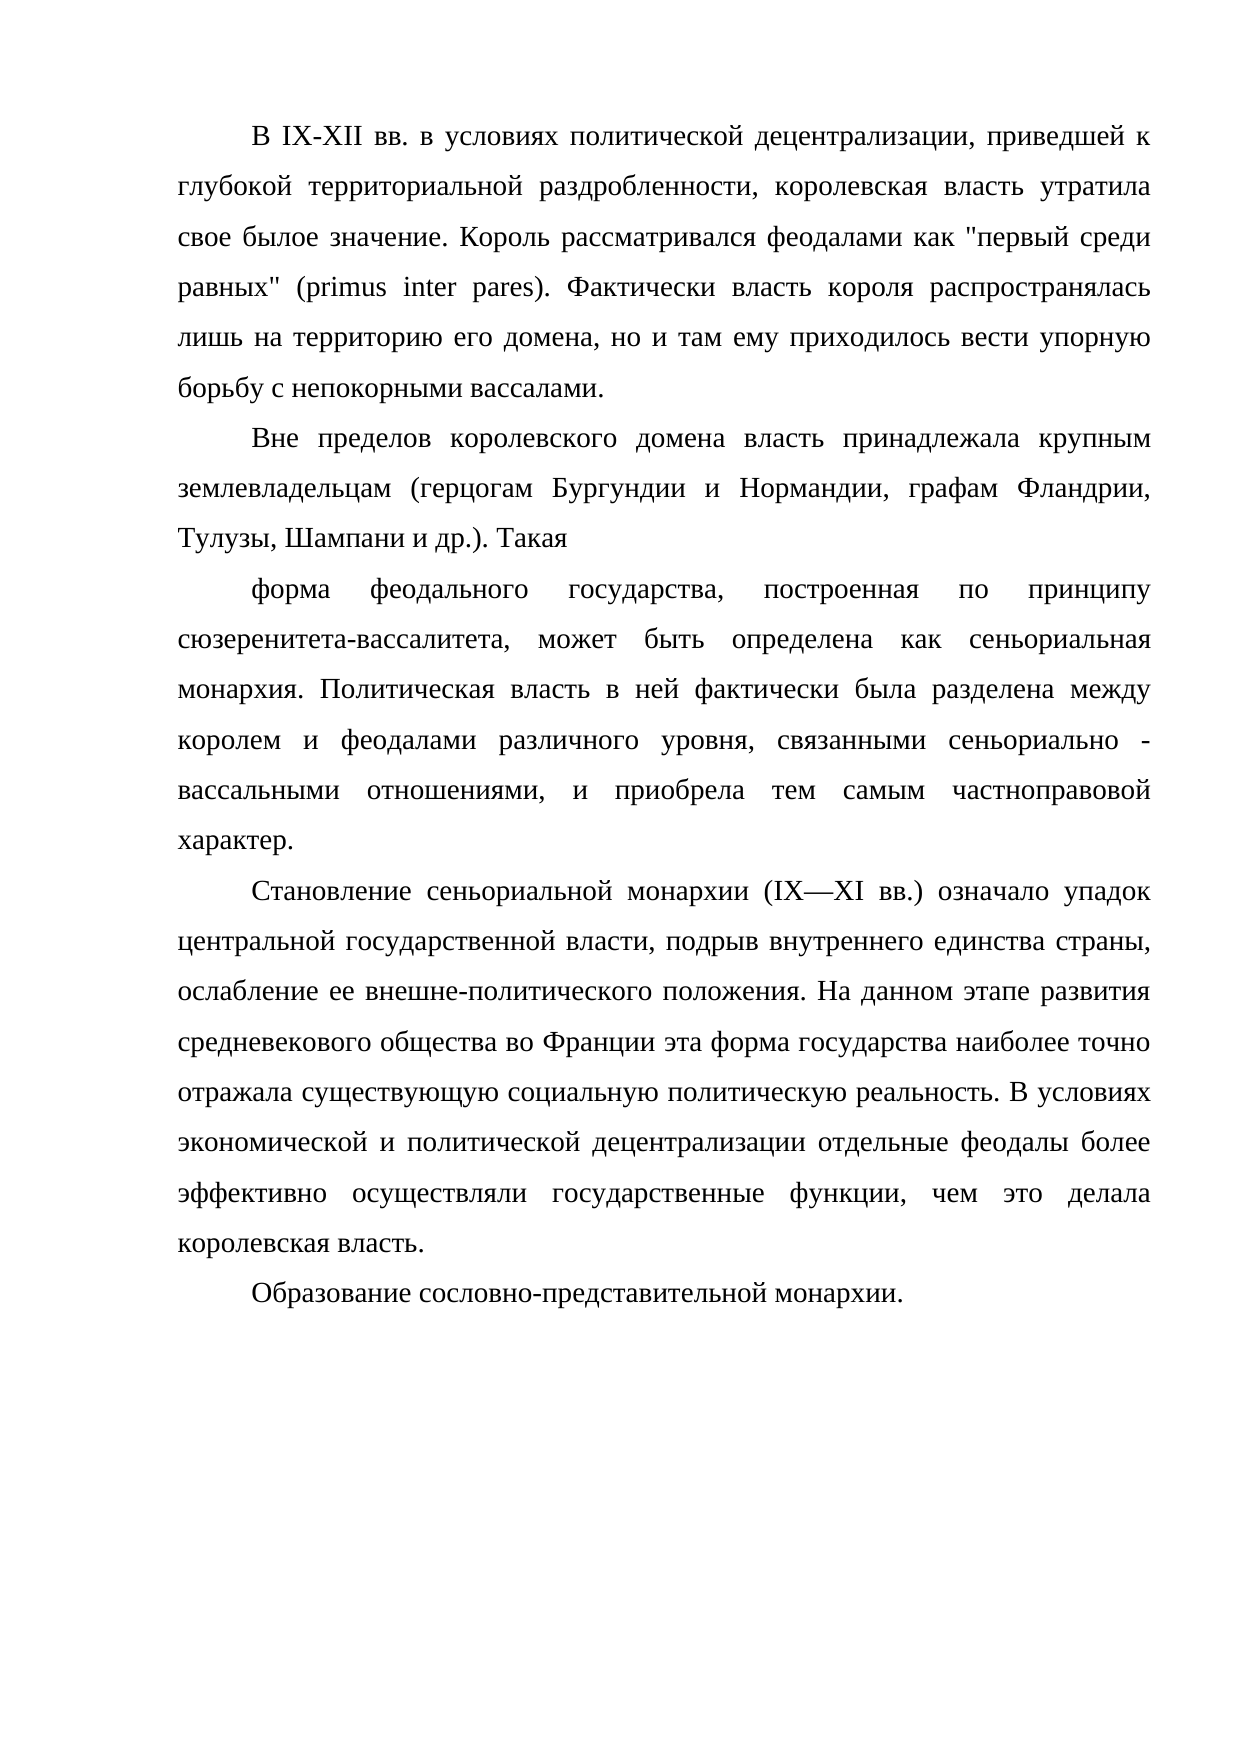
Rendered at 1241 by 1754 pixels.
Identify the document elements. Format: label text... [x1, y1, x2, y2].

text Образование сословно-представительной монархии. [177, 1275, 1152, 1309]
text форма феодального государства, построенная по принципу сюзеренитета-вассалитета, может быть определена как сеньориальная монархия. Политическая власть в ней фактически была разделена между королем и феодалами различного уровня, связанными сеньориально - вассальными отношениями, и приобрела тем самым частноправовой характер. [177, 571, 1152, 856]
text Вне пределов королевского домена власть принадлежала крупным землевладельцам (герцогам Бургундии и Нормандии, графам Фландрии, Тулузы, Шампани и др.). Такая [177, 420, 1152, 554]
text В IX-XII вв. в условиях политической децентрализации, приведшей к глубокой территориальной раздробленности, королевская власть утратила свое былое значение. Король рассматривался феодалами как "первый среди равных" (primus inter pares). Фактически власть короля распространялась лишь на территорию его домена, но и там ему приходилось вести упорную борьбу с непокорными вассалами. [177, 118, 1152, 403]
text Становление сеньориальной монархии (IX—XI вв.) означало упадок центральной государственной власти, подрыв внутреннего единства страны, ослабление ее внешне-политического положения. На данном этапе развития средневекового общества во Франции эта форма государства наиболее точно отражала существующую социальную политическую реальность. В условиях экономической и политической децентрализации отдельные феодалы более эффективно осуществляли государственные функции, чем это делала королевская власть. [177, 873, 1152, 1258]
